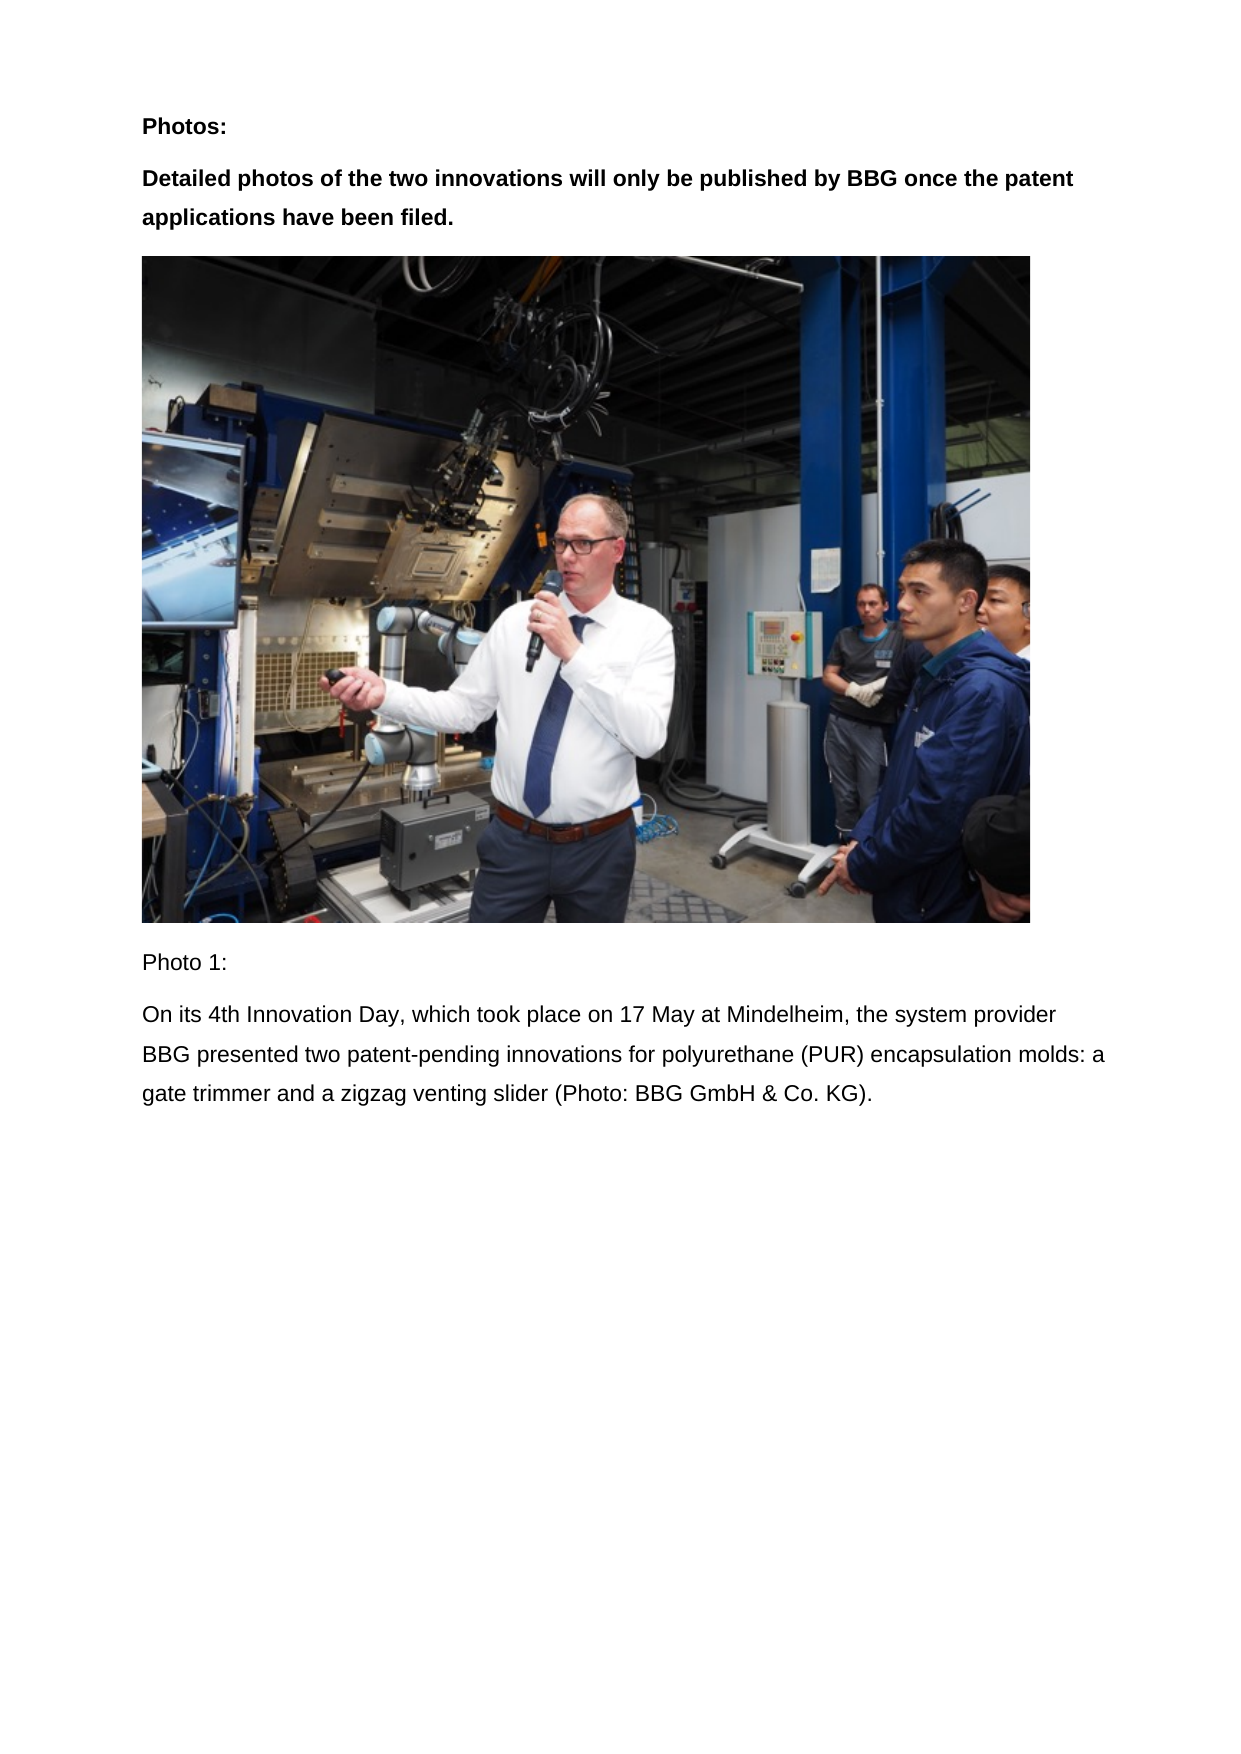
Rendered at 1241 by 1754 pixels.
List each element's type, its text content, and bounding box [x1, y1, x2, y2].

text Photos: [142, 113, 1110, 139]
text On its 4th Innovation Day, which took place on 17 May at Mindelheim, the system provider BBG presented two patent-pending innovations for polyurethane (PUR) encapsulation molds: a gate trimmer and a zigzag venting slider (Photo: BBG GmbH & Co. KG). [142, 1001, 1110, 1107]
text Photo 1: [142, 949, 1110, 976]
picture [141, 256, 1031, 923]
text Detailed photos of the two innovations will only be published by BBG once the patent applications have been filed. [142, 165, 1110, 231]
